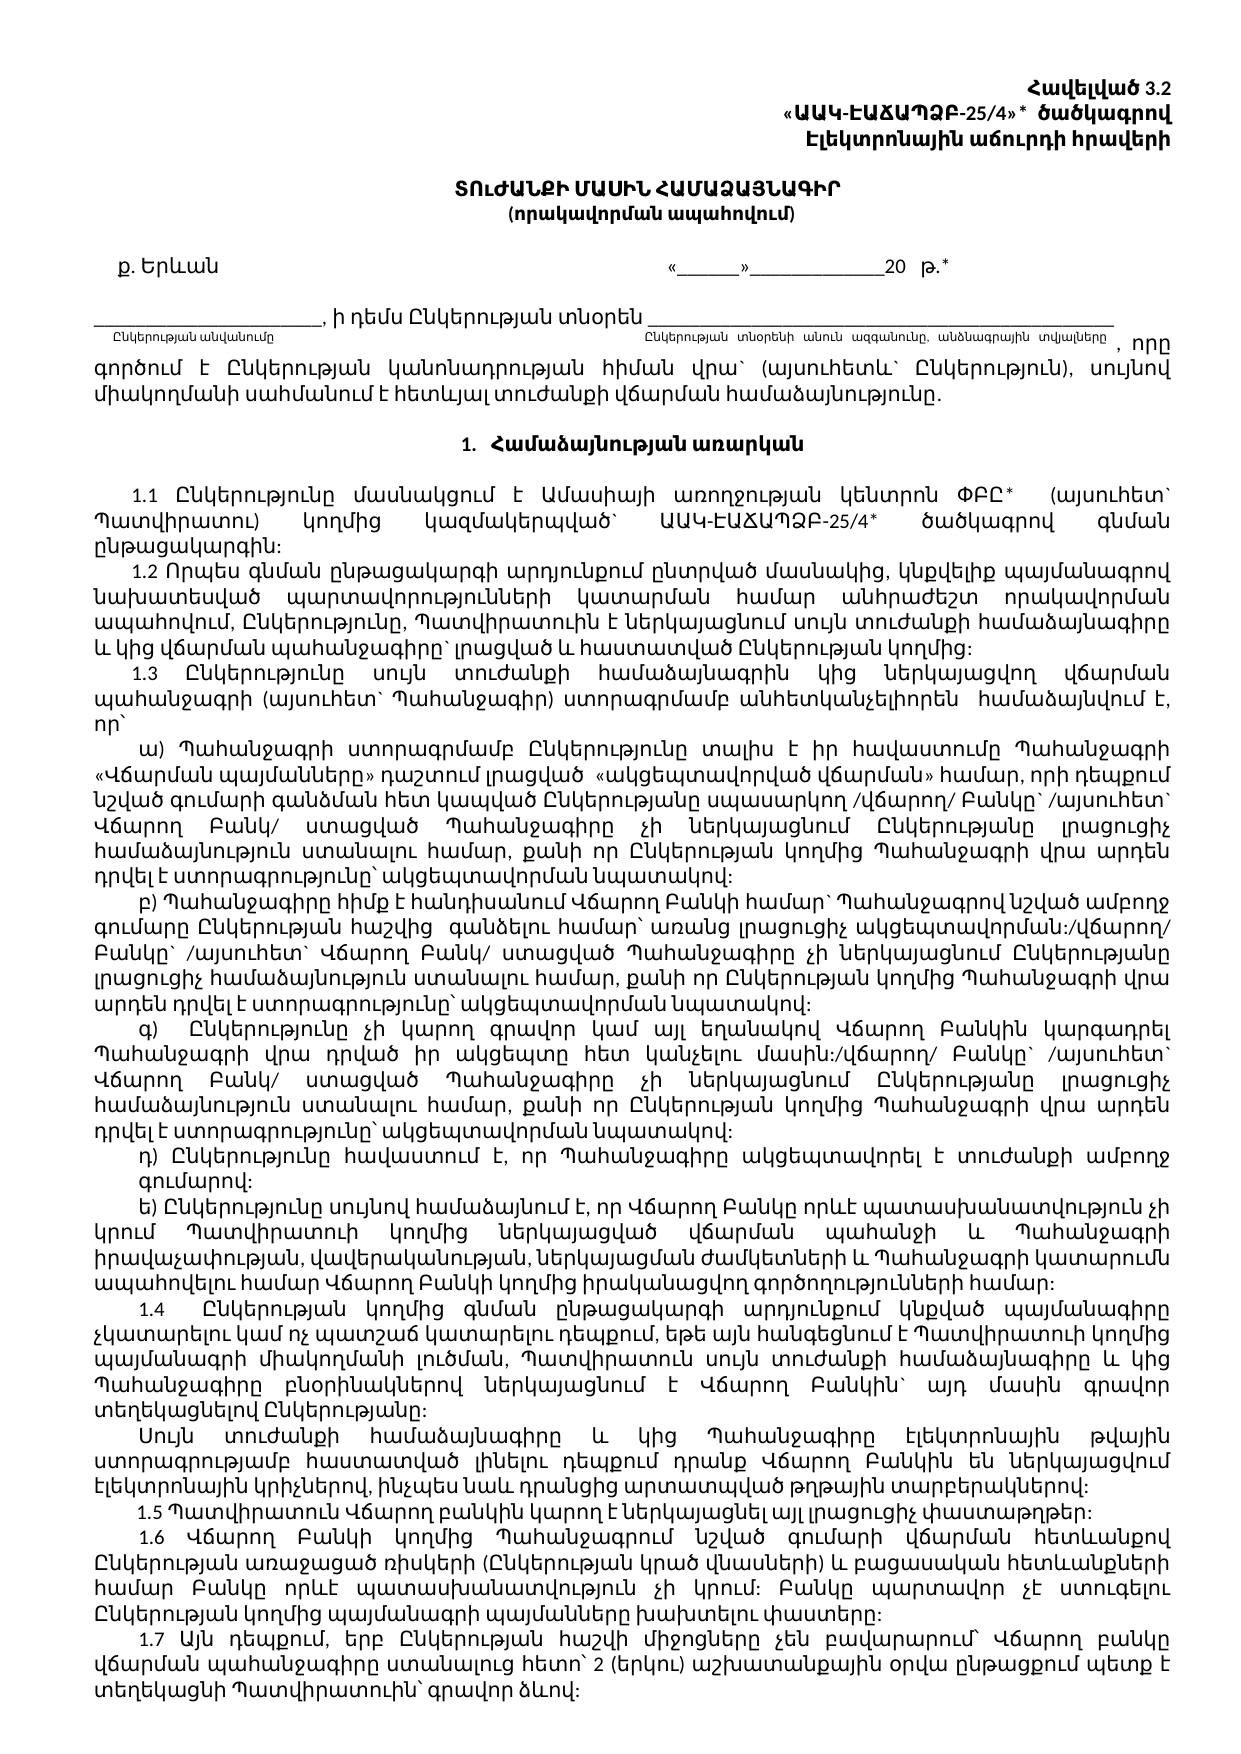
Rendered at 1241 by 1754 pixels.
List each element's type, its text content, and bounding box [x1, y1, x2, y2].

text բ) Պահանջագիրը հիմք է հանդիսանում Վճարող Բանկի համար` Պահանջագրով նշված ամբողջ գումարը Ընկերության հաշվից գանձելու համար՝ առանց լրացուցիչ ակցեպտավորման:/վճարող/ Բանկը` /այսուհետ` Վճարող Բանկ/ ստացված Պահանջագիրը չի ներկայացնում Ընկերությանը լրացուցիչ համաձայնություն ստանալու համար, քանի որ Ընկերության կողմից Պահանջագրի վրա արդեն դրվել է ստորագրությունը՝ ակցեպտավորման նպատակով: [94, 889, 1171, 1016]
text Ընկերության անվանումը Ընկերության տնօրենի անուն ազգանունը, անձնագրային տվյալները , որը գործում է Ընկերության կանոնադրության հիման վրա` (այսուհետև` Ընկերություն), սույնով միակողմանի սահմանում է հետևյալ տուժանքի վճարման համաձայնությունը. [94, 330, 1171, 406]
text 1.6 Վճարող Բանկի կողմից Պահանջագրում նշված գումարի վճարման հետևանքով Ընկերության առաջացած ռիսկերի (Ընկերության կրած վնասների) և բացասական հետևանքների համար Բանկը որևէ պատասխանատվություն չի կրում: Բանկը պարտավոր չէ ստուգելու Ընկերության կողմից պայմանագրի պայմանները խախտելու փաստերը: [94, 1524, 1171, 1626]
text ______________________, ի դեմս Ընկերության տնօրեն _____________________________________________ [94, 304, 1171, 330]
text 1.1 Ընկերությունը մասնակցում է Ամասիայի առողջության կենտրոն ՓԲԸ* (այսուհետ` Պատվիրատու) կողմից կազմակերպված` ԱԱԿ-ԷԱՃԱՊՁԲ-25/4* ծածկագրով գնման ընթացակարգին: [94, 482, 1171, 559]
text 1.7 Այն դեպքում, երբ Ընկերության հաշվի միջոցները չեն բավարարում՝ Վճարող բանկը վճարման պահանջագիրը ստանալուց հետո՝ 2 (երկու) աշխատանքային օրվա ընթացքում պետք է տեղեկացնի Պատվիրատուին՝ գրավոր ձևով: [94, 1626, 1171, 1702]
text ե) Ընկերությունը սույնով համաձայնում է, որ Վճարող Բանկը որևէ պատասխանատվություն չի կրում Պատվիրատուի կողմից ներկայացված վճարման պահանջի և Պահանջագրի իրավաչափության, վավերականության, ներկայացման ժամկետների և Պահանջագրի կատարումն ապահովելու համար Վճարող Բանկի կողմից իրականացվող գործողությունների համար: [94, 1194, 1171, 1296]
text գ) Ընկերությունը չի կարող գրավոր կամ այլ եղանակով Վճարող Բանկին կարգադրել Պահանջագրի վրա դրված իր ակցեպտը հետ կանչելու մասին:/վճարող/ Բանկը` /այսուհետ` Վճարող Բանկ/ ստացված Պահանջագիրը չի ներկայացնում Ընկերությանը լրացուցիչ համաձայնություն ստանալու համար, քանի որ Ընկերության կողմից Պահանջագրի վրա արդեն դրվել է ստորագրությունը՝ ակցեպտավորման նպատակով: [94, 1016, 1171, 1143]
text Հավելված 3.2 [94, 75, 1171, 100]
text 1.4 Ընկերության կողմից գնման ընթացակարգի արդյունքում կնքված պայմանագիրը չկատարելու կամ ոչ պատշաճ կատարելու դեպքում, եթե այն հանգեցնում է Պատվիրատուի կողմից պայմանագրի միակողմանի լուծման, Պատվիրատուն սույն տուժանքի համաձայնագիրը և կից Պահանջագիրը բնօրինակներով ներկայացնում է Վճարող Բանկին` այդ մասին գրավոր տեղեկացնելով Ընկերությանը: [94, 1296, 1171, 1423]
text Սույն տուժանքի համաձայնագիրը և կից Պահանջագիրը էլեկտրոնային թվային ստորագրությամբ հաստատված լինելու դեպքում դրանք Վճարող Բանկին են ներկայացվում էլեկտրոնային կրիչներով, ինչպես նաև դրանցից արտատպված թղթային տարբերակներով: [94, 1423, 1171, 1499]
text դ) Ընկերությունը հավաստում է, որ Պահանջագիրը ակցեպտավորել է տուժանքի ամբողջ գումարով: [138, 1143, 1171, 1194]
text «ԱԱԿ-ԷԱՃԱՊՁԲ-25/4»* ծածկագրով [94, 100, 1171, 126]
text 1. Համաձայնության առարկան [94, 432, 1171, 457]
text 1.2 Որպես գնման ընթացակարգի արդյունքում ընտրված մասնակից, կնքվելիք պայմանագրով նախատեսված պարտավորությունների կատարման համար անհրաժեշտ որակավորման ապահովում, Ընկերությունը, Պատվիրատուին է ներկայացնում սույն տուժանքի համաձայնագիրը և կից վճարման պահանջագիրը` լրացված և հաստատված Ընկերության կողմից: [94, 559, 1171, 660]
text 1.5 Պատվիրատուն Վճարող բանկին կարող է ներկայացնել այլ լրացուցիչ փաստաթղթեր: [94, 1499, 1171, 1524]
text 1.3 Ընկերությունը սույն տուժանքի համաձայնագրին կից ներկայացվող վճարման պահանջագրի (այսուհետ` Պահանջագիր) ստորագրմամբ անհետկանչելիորեն համաձայնվում է, որ՝ [94, 660, 1171, 737]
text ա) Պահանջագրի ստորագրմամբ Ընկերությունը տալիս է իր հավաստումը Պահանջագրի «Վճարման պայմանները» դաշտում լրացված «ակցեպտավորված վճարման» համար, որի դեպքում նշված գումարի գանձման հետ կապված Ընկերությանը սպասարկող /վճարող/ Բանկը` /այսուհետ` Վճարող Բանկ/ ստացված Պահանջագիրը չի ներկայացնում Ընկերությանը լրացուցիչ համաձայնություն ստանալու համար, քանի որ Ընկերության կողմից Պահանջագրի վրա արդեն դրվել է ստորագրությունը՝ ակցեպտավորման նպատակով: [94, 737, 1171, 889]
text ՏՈւԺԱՆՔԻ ՄԱՍԻՆ ՀԱՄԱՁԱՅՆԱԳԻՐ [94, 177, 1171, 202]
text ք. Երևան «______»_____________20 թ.* [94, 254, 1171, 279]
text Էլեկտրոնային աճուրդի հրավերի [94, 126, 1171, 151]
text (որակավորման ապահովում) [94, 202, 1171, 225]
